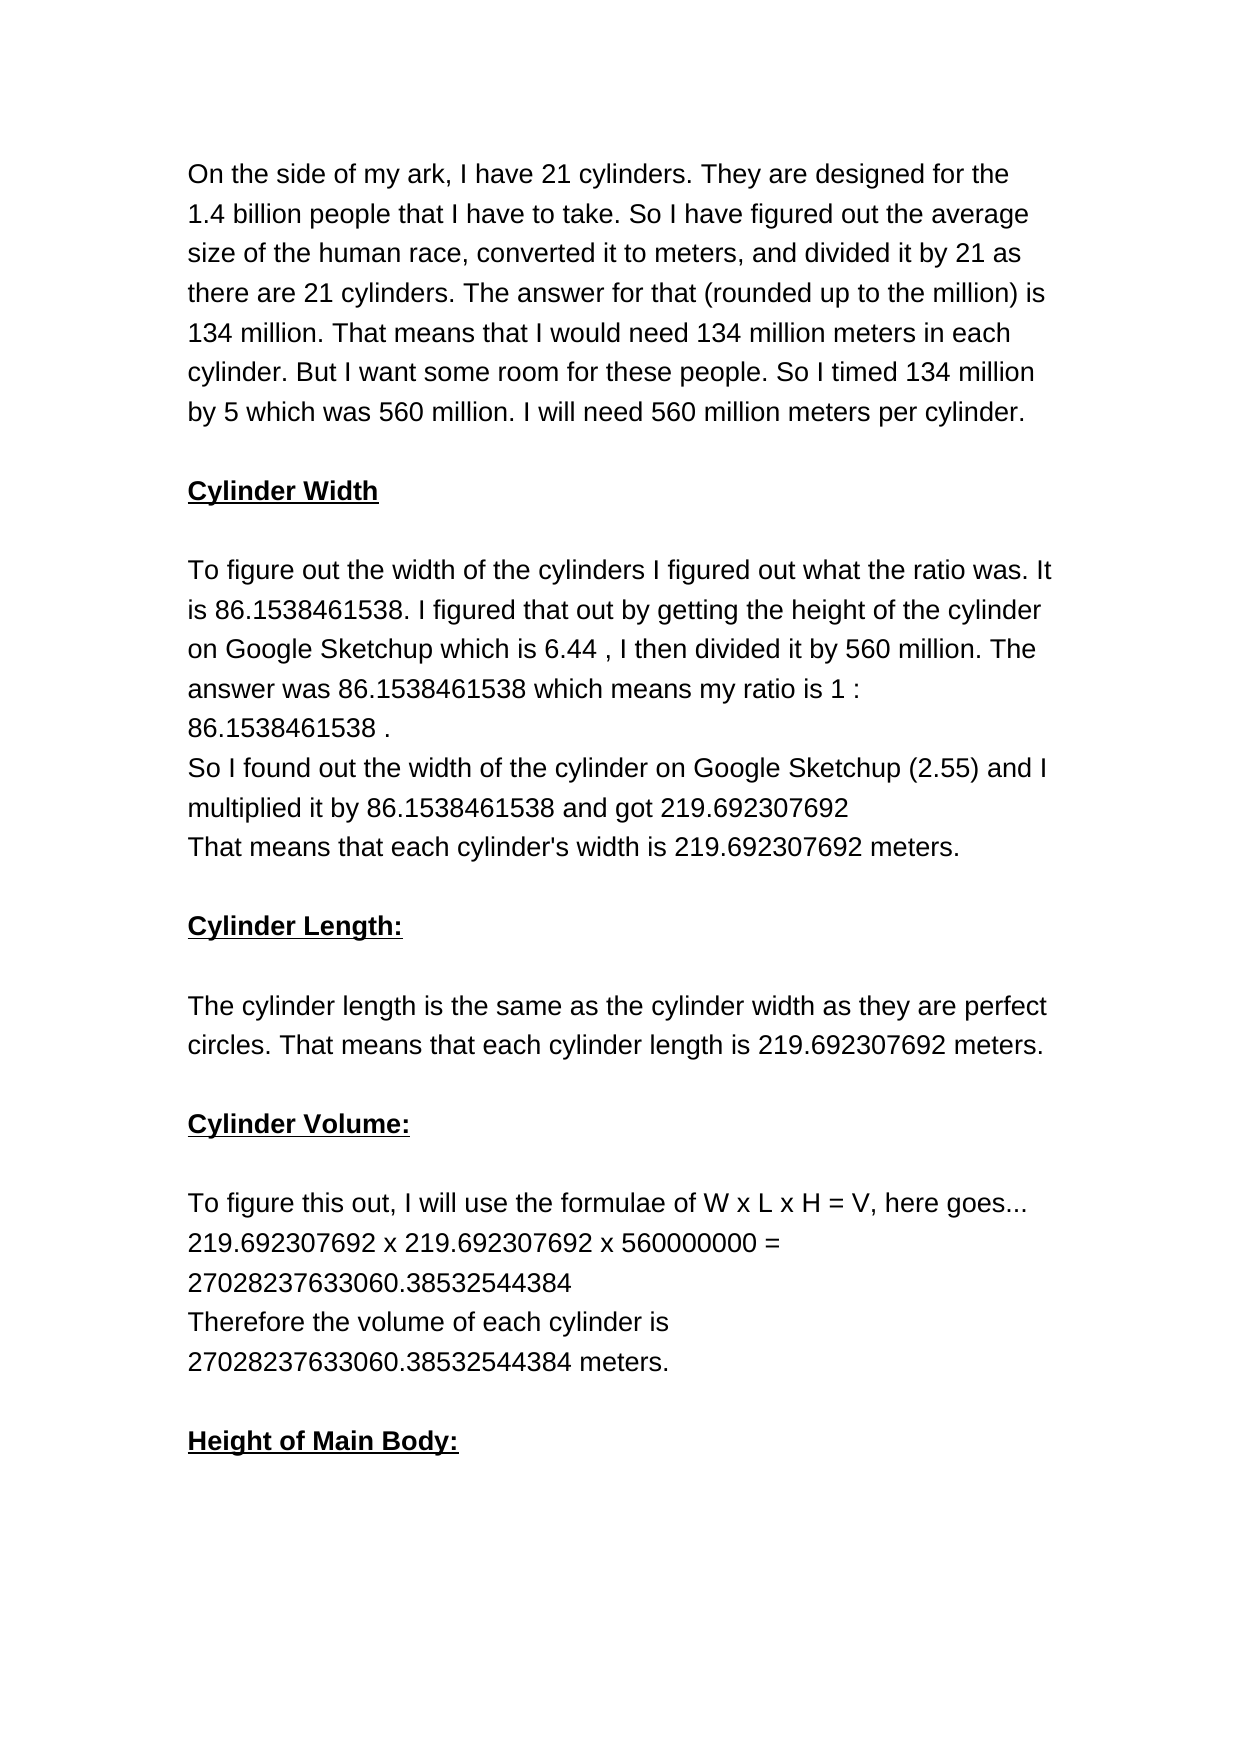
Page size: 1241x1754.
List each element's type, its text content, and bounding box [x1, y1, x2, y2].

text To figure out the width of the cylinders I figured out what the ratio was. It is 86.1538461538. I figured that out by getting the height of the cylinder on Google Sketchup which is 6.44 , I then divided it by 560 million. The answer was 86.1538461538 which means my ratio is 1 : 86.1538461538 . [187, 546, 1053, 744]
text Therefore the volume of each cylinder is 27028237633060.38532544384 meters. [187, 1298, 1053, 1377]
text Cylinder Volume: [187, 1100, 1053, 1139]
text The cylinder length is the same as the cylinder width as they are perfect circles. That means that each cylinder length is 219.692307692 meters. [187, 981, 1053, 1060]
text That means that each cylinder's width is 219.692307692 meters. [187, 823, 1053, 862]
text To figure this out, I will use the formulae of W x L x H = V, here goes... 219.692307692 x 219.692307692 x 560000000 = 27028237633060.38532544384 [187, 1179, 1053, 1298]
text Cylinder Width [187, 467, 1053, 506]
text So I found out the width of the cylinder on Google Sketchup (2.55) and I multiplied it by 86.1538461538 and got 219.692307692 [187, 744, 1053, 823]
text Cylinder Length: [187, 902, 1053, 942]
text Height of Main Body: [187, 1417, 1053, 1456]
text On the side of my ark, I have 21 cylinders. They are designed for the 1.4 billion people that I have to take. So I have figured out the average size of the human race, converted it to meters, and divided it by 21 as there are 21 cylinders. The answer for that (rounded up to the million) is 134 million. That means that I would need 134 million meters in each cylinder. But I want some room for these people. So I timed 134 million by 5 which was 560 million. I will need 560 million meters per cylinder. [187, 150, 1053, 427]
